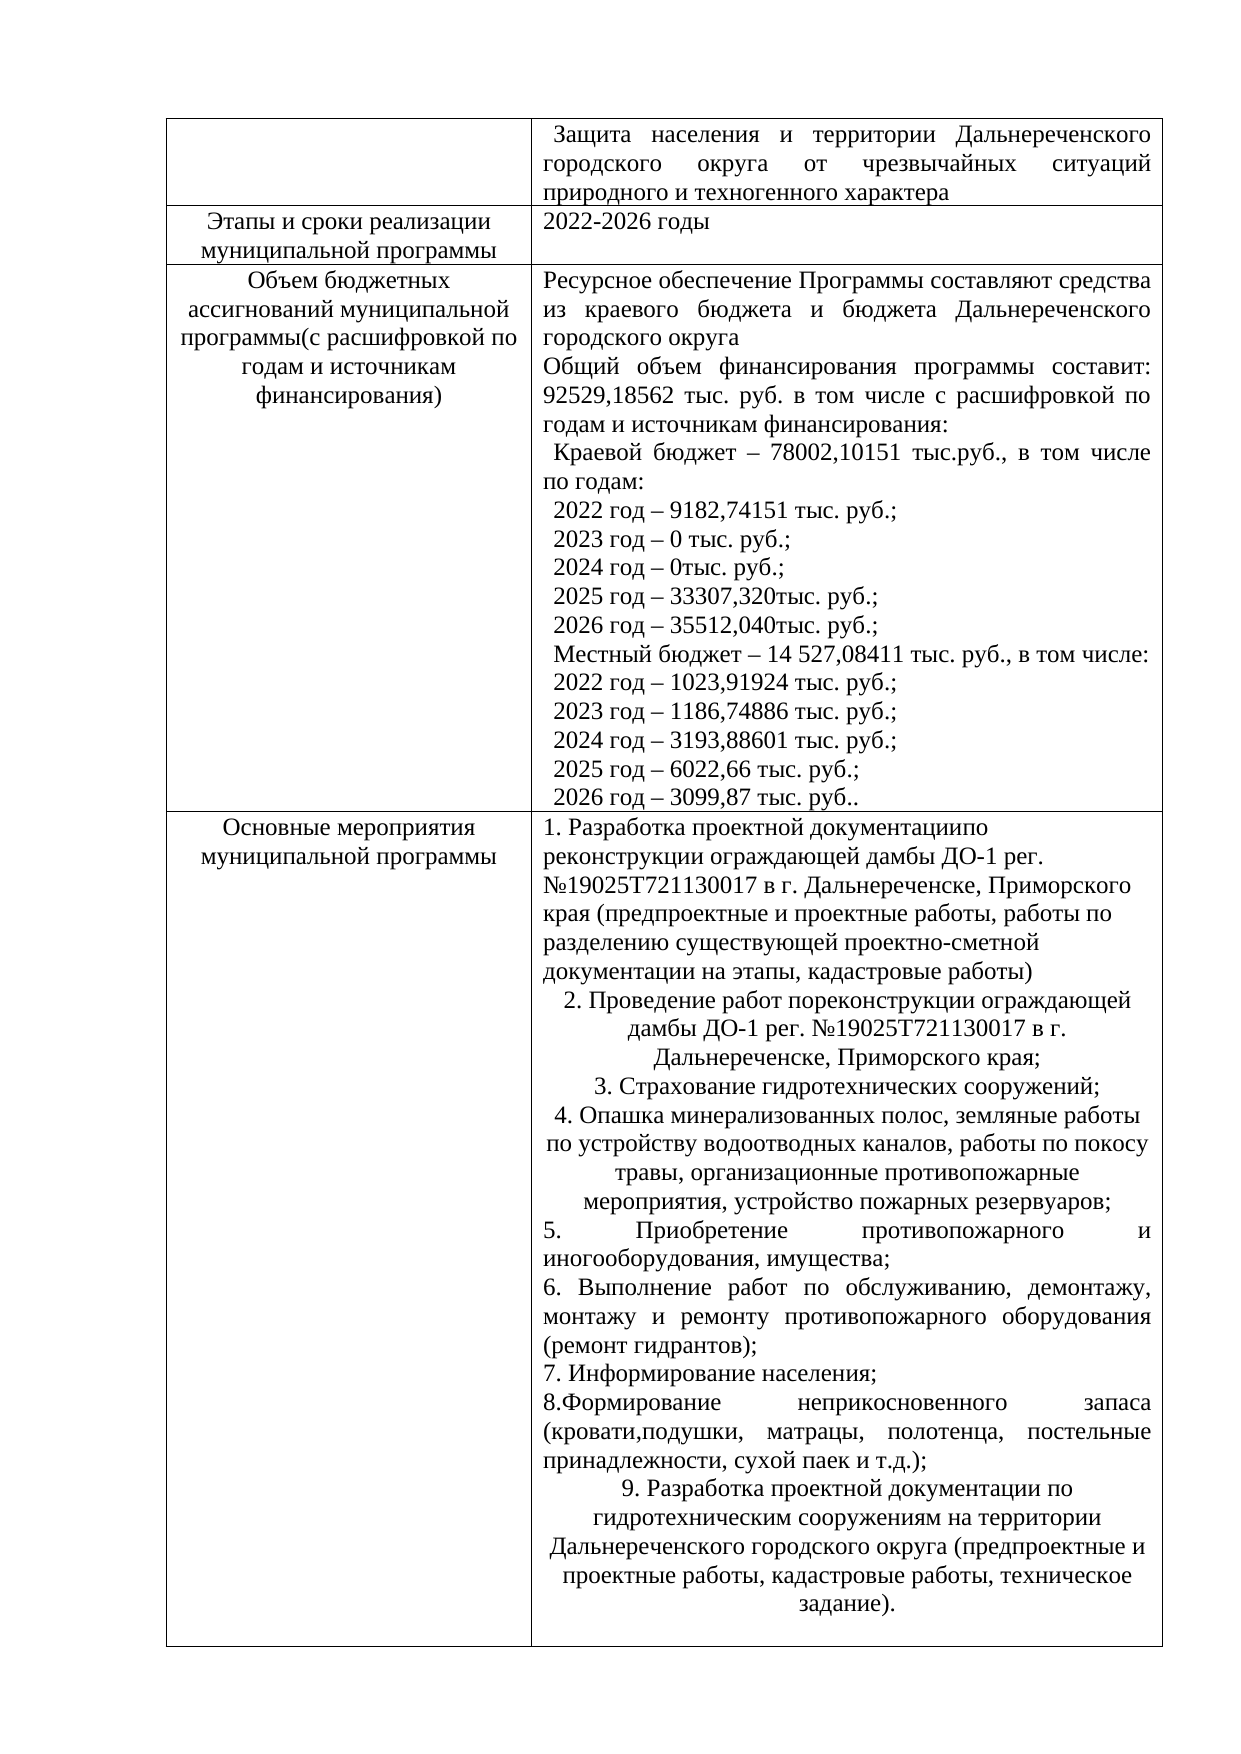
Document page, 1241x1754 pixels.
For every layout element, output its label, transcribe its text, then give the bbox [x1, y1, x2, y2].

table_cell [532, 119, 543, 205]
table_cell Ресурсное обеспечение Программы составляют средства из краевого бюджета и бюджета Дальнереченского городского округа Общий объем финансирования программы составит: 92529,18562 тыс. руб. в том числе с расшифровкой по годам и источникам финансирования: Краевой бюджет – 78002,10151 тыс.руб., в том числе по годам: 2022 год – 9182,74151 тыс. руб.; 2023 год – 0 тыс. руб.; 2024 год – 0тыс. руб.; 2025 год – 33307,320тыс. руб.; 2026 год – 35512,040тыс. руб.; Местный бюджет – 14 527,08411 тыс. руб., в том числе: 2022 год – 1023,91924 тыс. руб.; 2023 год – 1186,74886 тыс. руб.; 2024 год – 3193,88601 тыс. руб.; 2025 год – 6022,66 тыс. руб.; 2026 год – 3099,87 тыс. руб.. [532, 265, 1162, 811]
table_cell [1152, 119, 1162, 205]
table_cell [167, 119, 531, 205]
table_cell Основные мероприятия муниципальной программы [167, 812, 531, 1646]
table_cell 2022-2026 годы [532, 206, 1162, 264]
table_cell Этапы и сроки реализации муниципальной программы [167, 206, 531, 264]
table_cell Объем бюджетных ассигнований муниципальной программы(с расшифровкой по годам и источникам финансирования) [167, 265, 531, 811]
table_cell 1. Разработка проектной документациипо реконструкции ограждающей дамбы ДО-1 рег. №19025Т721130017 в г. Дальнереченске, Приморского края (предпроектные и проектные работы, работы по разделению существующей проектно-сметной документации на этапы, кадастровые работы) 2. Проведение работ пореконструкции ограждающей дамбы ДО-1 рег. №19025Т721130017 в г. Дальнереченске, Приморского края; 3. Страхование гидротехнических сооружений; 4. Опашка минерализованных полос, земляные работы по устройству водоотводных каналов, работы по покосу травы, организационные противопожарные мероприятия, устройство пожарных резервуаров; 5. Приобретение противопожарного и иногооборудования, имущества; 6. Выполнение работ по обслуживанию, демонтажу, монтажу и ремонту противопожарного оборудования (ремонт гидрантов); 7. Информирование населения; 8.Формирование неприкосновенного запаса (кровати,подушки, матрацы, полотенца, постельные принадлежности, сухой паек и т.д.); 9. Разработка проектной документации по гидротехническим сооружениям на территории Дальнереченского городского округа (предпроектные и проектные работы, кадастровые работы, техническое задание). [532, 812, 1162, 1646]
